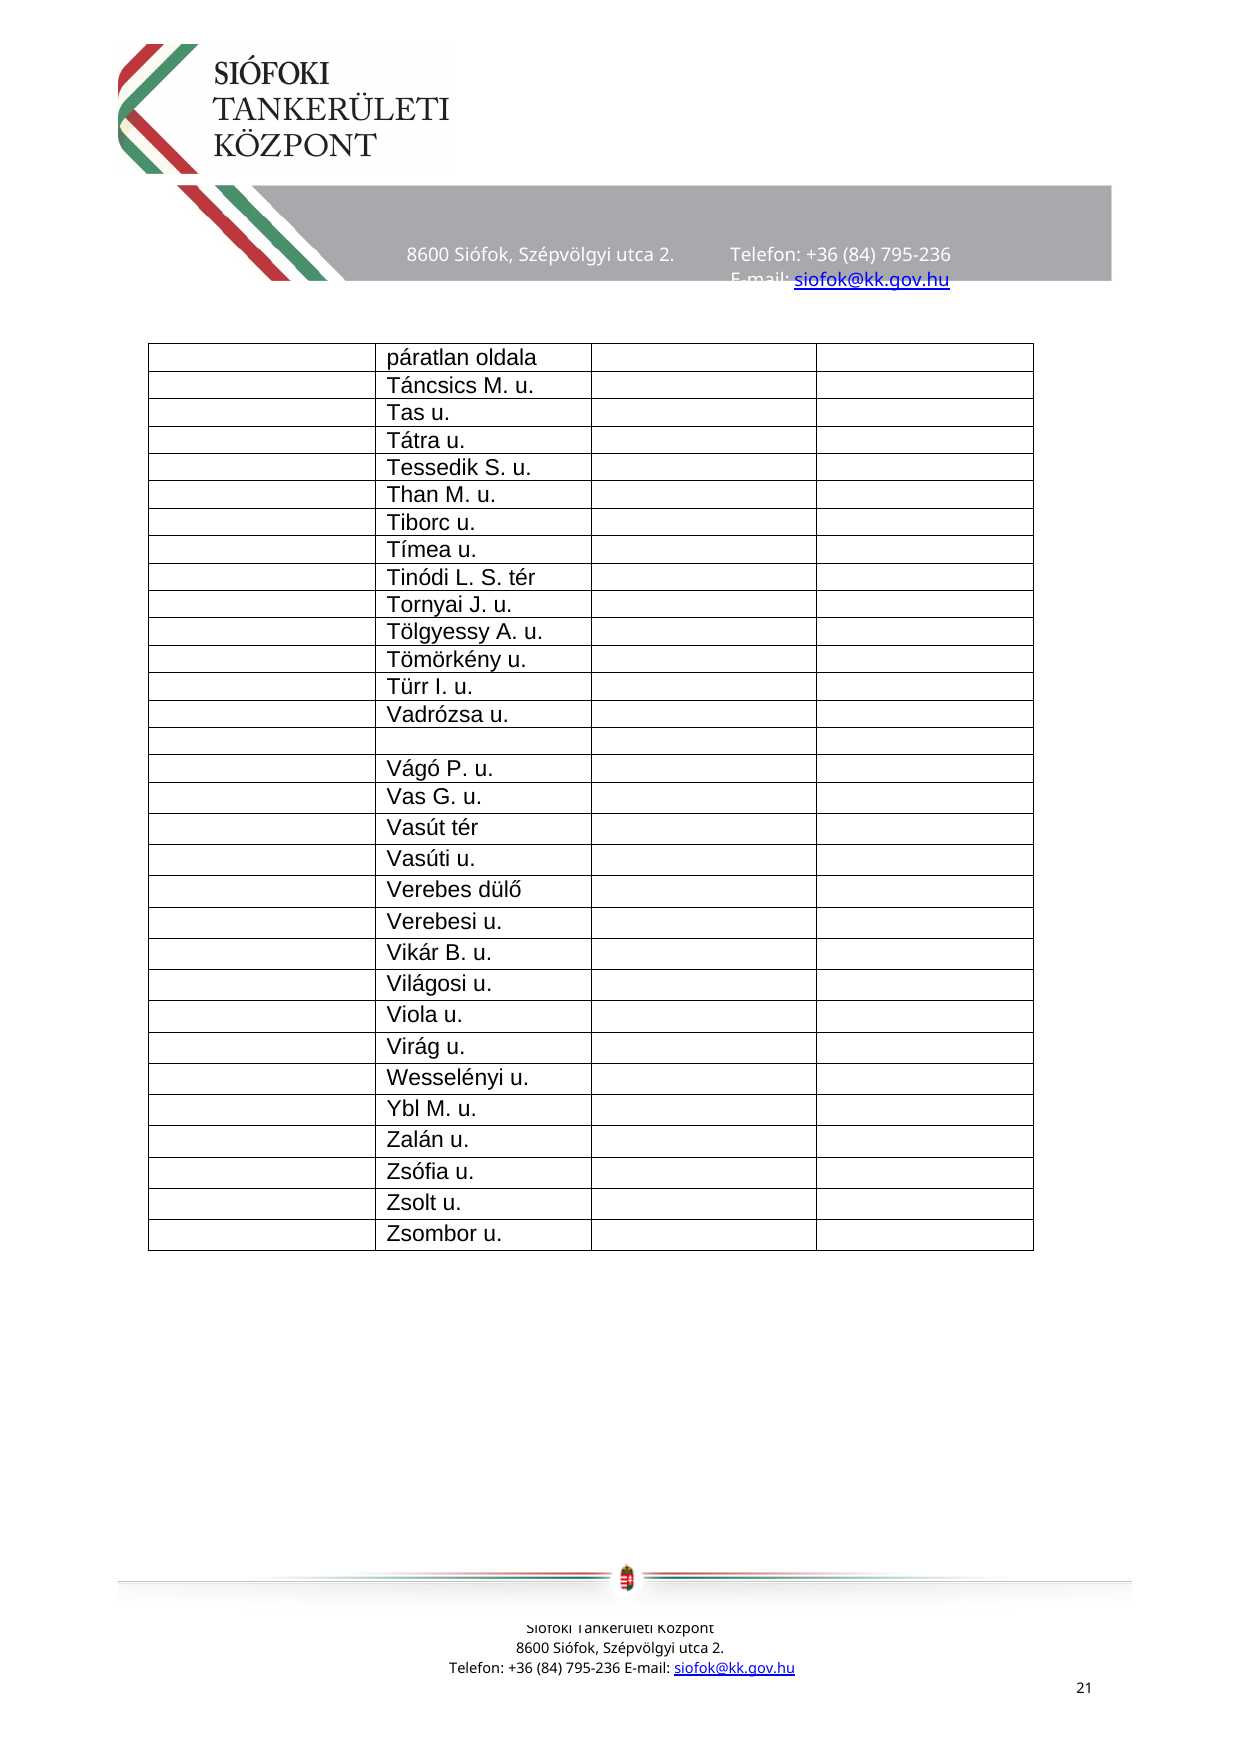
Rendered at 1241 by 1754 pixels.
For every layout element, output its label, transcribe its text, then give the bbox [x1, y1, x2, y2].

table_cell [817, 509, 1033, 535]
table_cell [592, 454, 816, 480]
table_cell [149, 591, 375, 617]
table_cell [817, 646, 1033, 672]
table_cell [592, 344, 816, 371]
table_cell Zsombor u. [376, 1220, 591, 1250]
table_cell [817, 701, 1033, 727]
table_cell [149, 536, 375, 562]
table_cell [592, 1001, 816, 1032]
table_cell [592, 728, 816, 754]
table_cell [817, 372, 1033, 398]
table_cell Wesselényi u. [376, 1064, 591, 1094]
table_cell [817, 1220, 1033, 1250]
table_cell [149, 1126, 375, 1157]
table_cell [149, 1033, 375, 1063]
table_cell Tömörkény u. [376, 646, 591, 672]
picture [118, 44, 449, 174]
table_cell [592, 939, 816, 969]
table_cell [817, 1189, 1033, 1219]
table_cell [592, 618, 816, 645]
table_cell [817, 1126, 1033, 1157]
table_cell Zalán u. [376, 1126, 591, 1157]
table_cell [592, 1220, 816, 1250]
table_cell [149, 876, 375, 907]
table_cell [817, 536, 1033, 562]
table_cell [592, 814, 816, 844]
table_cell Tornyai J. u. [376, 591, 591, 617]
table_cell [592, 591, 816, 617]
table_cell Vadrózsa u. [376, 701, 591, 727]
table_cell [592, 399, 816, 426]
table_cell [817, 728, 1033, 754]
table_cell Vasúti u. [376, 845, 591, 875]
table_cell [149, 1220, 375, 1250]
table_cell [149, 399, 375, 426]
table_cell [592, 427, 816, 453]
table_cell Tölgyessy A. u. [376, 618, 591, 645]
table_cell [817, 939, 1033, 969]
table_cell [376, 728, 591, 754]
table_cell [149, 970, 375, 1000]
picture [117, 1534, 1133, 1625]
table_cell Táncsics M. u. [376, 372, 591, 398]
table_cell [149, 427, 375, 453]
table_cell [592, 1064, 816, 1094]
table_cell [149, 1064, 375, 1094]
table_cell Tanácsház u. páratlan oldala [376, 344, 591, 371]
table_cell [592, 755, 816, 782]
table_cell Viola u. [376, 1001, 591, 1032]
table_cell [592, 1095, 816, 1125]
table_cell [817, 618, 1033, 645]
table_cell Tátra u. [376, 427, 591, 453]
table_cell [817, 673, 1033, 699]
table_cell [149, 372, 375, 398]
table_cell [592, 701, 816, 727]
table_cell [817, 814, 1033, 844]
table_cell [817, 1064, 1033, 1094]
table_cell [149, 481, 375, 508]
table_cell Tessedik S. u. [376, 454, 591, 480]
table_cell [592, 845, 816, 875]
table_cell [149, 564, 375, 590]
table_cell Verebesi u. [376, 908, 591, 938]
table_cell [817, 1095, 1033, 1125]
table_cell Than M. u. [376, 481, 591, 508]
table_cell Vas G. u. [376, 783, 591, 813]
table_cell [149, 783, 375, 813]
table_cell [149, 1095, 375, 1125]
table_cell Zsolt u. [376, 1189, 591, 1219]
table_cell [817, 481, 1033, 508]
table_cell [149, 509, 375, 535]
table_cell [149, 755, 375, 782]
table_cell [592, 673, 816, 699]
table_cell [592, 908, 816, 938]
table_cell [817, 1001, 1033, 1032]
picture [4, 185, 1195, 281]
table_cell Zsófia u. [376, 1158, 591, 1188]
table_cell [592, 1033, 816, 1063]
table_cell [592, 481, 816, 508]
table_cell [817, 755, 1033, 782]
table_cell [817, 344, 1033, 371]
table_cell [149, 1158, 375, 1188]
table_cell [817, 564, 1033, 590]
table_cell [817, 427, 1033, 453]
table_cell [592, 536, 816, 562]
table_cell [149, 814, 375, 844]
table_cell Vágó P. u. [376, 755, 591, 782]
table_cell [817, 1033, 1033, 1063]
table_cell [149, 454, 375, 480]
table_cell [817, 591, 1033, 617]
table_cell Világosi u. [376, 970, 591, 1000]
table_cell [592, 1126, 816, 1157]
table_cell [149, 344, 375, 371]
table_cell Virág u. [376, 1033, 591, 1063]
table_cell Verebes dülő [376, 876, 591, 907]
table_cell [817, 399, 1033, 426]
table_cell [817, 1158, 1033, 1188]
table_cell [149, 728, 375, 754]
table_cell [817, 876, 1033, 907]
table_cell [817, 908, 1033, 938]
table_cell [149, 908, 375, 938]
table_cell [592, 1158, 816, 1188]
table_cell [817, 970, 1033, 1000]
table_cell [592, 783, 816, 813]
table_cell [817, 454, 1033, 480]
table_cell [592, 646, 816, 672]
table_cell [149, 845, 375, 875]
table_cell [592, 970, 816, 1000]
table_cell [149, 939, 375, 969]
table_cell Tas u. [376, 399, 591, 426]
table_cell Tiborc u. [376, 509, 591, 535]
table_cell Tímea u. [376, 536, 591, 562]
table_cell [149, 673, 375, 699]
table_cell [149, 1189, 375, 1219]
table_cell [149, 701, 375, 727]
table_cell Vikár B. u. [376, 939, 591, 969]
table_cell Ybl M. u. [376, 1095, 591, 1125]
table_cell [592, 564, 816, 590]
table_cell [149, 1001, 375, 1032]
table_cell Vasút tér [376, 814, 591, 844]
table_cell [149, 646, 375, 672]
table_cell [592, 509, 816, 535]
table_cell [149, 618, 375, 645]
table_cell Tinódi L. S. tér [376, 564, 591, 590]
table_cell [592, 876, 816, 907]
table_cell [592, 1189, 816, 1219]
table_cell [592, 372, 816, 398]
table_cell Türr I. u. [376, 673, 591, 699]
table_cell [817, 845, 1033, 875]
table_cell [817, 783, 1033, 813]
